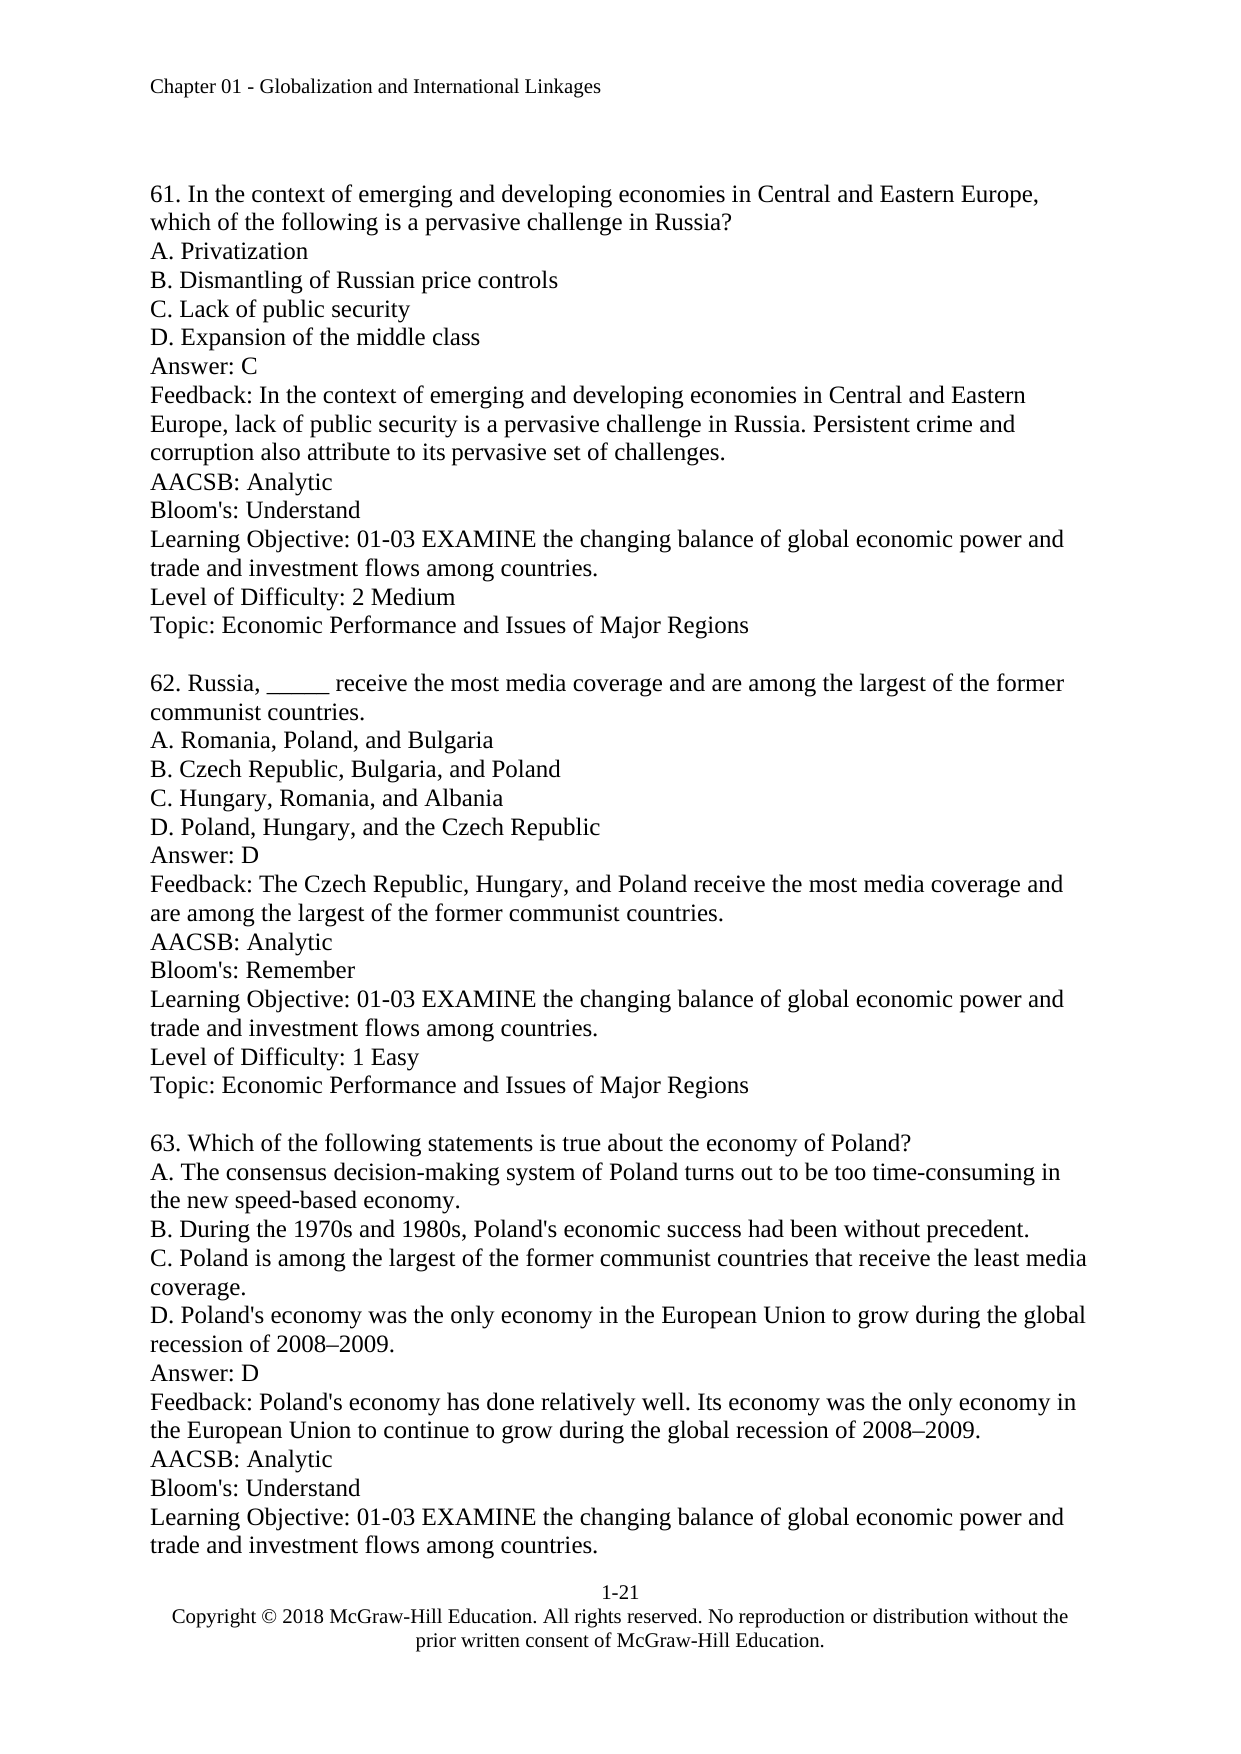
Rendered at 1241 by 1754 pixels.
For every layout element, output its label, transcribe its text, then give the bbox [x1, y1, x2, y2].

text Learning Objective: 01-03 EXAMINE the changing balance of global economic power and trade and investment flows among countries. [150, 524, 1090, 582]
text Topic: Economic Performance and Issues of Major Regions [150, 610, 1090, 639]
text C. Lack of public security [150, 294, 1090, 322]
text Feedback: In the context of emerging and developing economies in Central and Eastern Europe, lack of public security is a pervasive challenge in Russia. Persistent crime and corruption also attribute to its pervasive set of challenges. [150, 380, 1090, 467]
text Topic: Economic Performance and Issues of Major Regions [150, 1070, 1090, 1099]
text 61. In the context of emerging and developing economies in Central and Eastern Europe, which of the following is a pervasive challenge in Russia? [150, 179, 1090, 236]
text B. Czech Republic, Bulgaria, and Poland [150, 754, 1090, 783]
text AACSB: Analytic [150, 927, 1090, 955]
text C. Hungary, Romania, and Albania [150, 783, 1090, 812]
text A. The consensus decision-making system of Poland turns out to be too time-consuming in the new speed-based economy. [150, 1157, 1090, 1214]
text Bloom's: Understand [150, 1473, 1090, 1502]
text AACSB: Analytic [150, 467, 1090, 495]
text Learning Objective: 01-03 EXAMINE the changing balance of global economic power and trade and investment flows among countries. [150, 984, 1090, 1042]
text A. Romania, Poland, and Bulgaria [150, 725, 1090, 754]
text C. Poland is among the largest of the former communist countries that receive the least media coverage. [150, 1243, 1090, 1300]
text Bloom's: Understand [150, 495, 1090, 524]
text Level of Difficulty: 1 Easy [150, 1042, 1090, 1070]
text Answer: C [150, 351, 1090, 380]
text Learning Objective: 01-03 EXAMINE the changing balance of global economic power and trade and investment flows among countries. [150, 1502, 1090, 1559]
text Level of Difficulty: 2 Medium [150, 582, 1090, 610]
text D. Poland, Hungary, and the Czech Republic [150, 812, 1090, 840]
text 63. Which of the following statements is true about the economy of Poland? [150, 1128, 1090, 1157]
text Feedback: The Czech Republic, Hungary, and Poland receive the most media coverage and are among the largest of the former communist countries. [150, 869, 1090, 927]
text AACSB: Analytic [150, 1444, 1090, 1473]
text Answer: D [150, 1358, 1090, 1387]
text Answer: D [150, 840, 1090, 869]
text D. Expansion of the middle class [150, 322, 1090, 351]
text Feedback: Poland's economy has done relatively well. Its economy was the only economy in the European Union to continue to grow during the global recession of 2008–2009. [150, 1387, 1090, 1444]
text D. Poland's economy was the only economy in the European Union to grow during the global recession of 2008–2009. [150, 1300, 1090, 1358]
text A. Privatization [150, 236, 1090, 265]
text 62. Russia, _____ receive the most media coverage and are among the largest of the former communist countries. [150, 668, 1090, 725]
text B. During the 1970s and 1980s, Poland's economic success had been without precedent. [150, 1214, 1090, 1243]
text B. Dismantling of Russian price controls [150, 265, 1090, 294]
text Bloom's: Remember [150, 955, 1090, 984]
